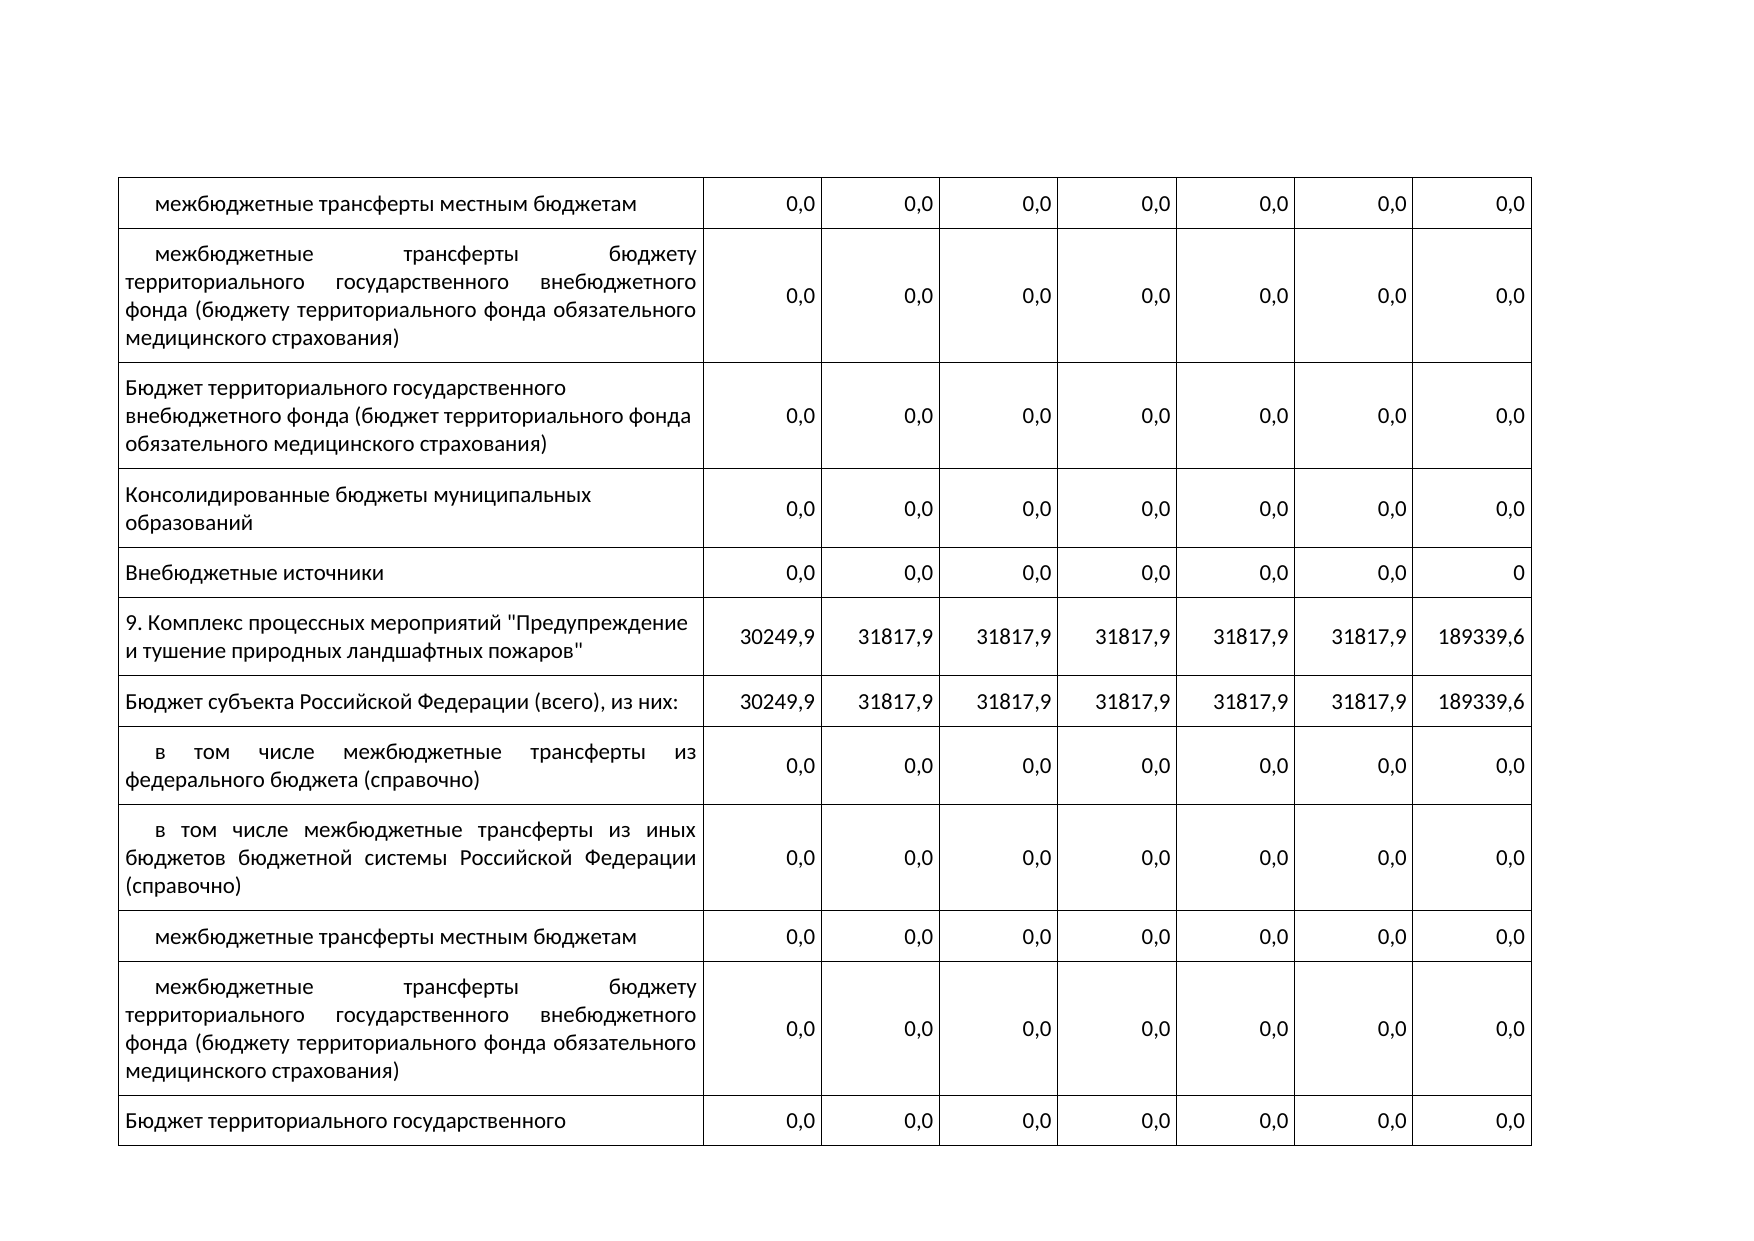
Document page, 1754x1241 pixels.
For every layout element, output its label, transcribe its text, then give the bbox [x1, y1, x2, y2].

table_cell 31817,9 [1058, 676, 1176, 726]
table_cell 0,0 [1177, 229, 1294, 362]
table_cell 0,0 [1413, 469, 1531, 547]
table_cell 0,0 [1058, 805, 1176, 910]
table_cell 189339,6 [1413, 598, 1531, 675]
table_cell 9. Комплекс процессных мероприятий "Предупреждение и тушение природных ландшафтных пожаров" [119, 598, 703, 675]
table_cell 31817,9 [822, 598, 939, 675]
table_cell в том числе межбюджетные трансферты из федерального бюджета (справочно) [119, 727, 703, 804]
table_cell 0,0 [822, 178, 939, 227]
table_cell 0,0 [1295, 178, 1412, 227]
table_cell 0,0 [1413, 911, 1531, 961]
table_cell 31817,9 [940, 598, 1057, 675]
table_cell межбюджетные трансферты бюджету территориального государственного внебюджетного фонда (бюджету территориального фонда обязательного медицинского страхования) [119, 229, 703, 362]
table_cell 0,0 [704, 178, 821, 227]
table_cell 0,0 [1295, 548, 1412, 597]
table_cell 30249,9 [704, 598, 821, 675]
table_cell 0,0 [1413, 805, 1531, 910]
table_cell 0,0 [940, 178, 1057, 227]
table_cell 0,0 [1413, 1096, 1531, 1145]
table_cell в том числе межбюджетные трансферты из иных бюджетов бюджетной системы Российской Федерации (справочно) [119, 805, 703, 910]
table_cell межбюджетные трансферты местным бюджетам [119, 178, 703, 227]
table_cell 0,0 [1058, 1096, 1176, 1145]
table_cell 0,0 [1413, 229, 1531, 362]
table_cell Бюджет субъекта Российской Федерации (всего), из них: [119, 676, 703, 726]
table_cell 0,0 [1295, 911, 1412, 961]
table_cell 0,0 [704, 962, 821, 1095]
table_cell 31817,9 [1058, 598, 1176, 675]
table_cell 0,0 [1177, 363, 1294, 468]
table_cell 31817,9 [1295, 676, 1412, 726]
table_cell 0,0 [704, 727, 821, 804]
table_cell 0,0 [1413, 727, 1531, 804]
table_cell 0,0 [822, 229, 939, 362]
table_cell Консолидированные бюджеты муниципальных образований [119, 469, 703, 547]
table_cell 0,0 [822, 727, 939, 804]
table_cell 31817,9 [1177, 598, 1294, 675]
table_cell 0,0 [704, 1096, 821, 1145]
table_cell 0,0 [822, 805, 939, 910]
table_cell Бюджет территориального государственного внебюджетного фонда (бюджет территориального фонда обязательного медицинского страхования) [119, 363, 703, 468]
table_cell 0,0 [1177, 911, 1294, 961]
table_cell 30249,9 [704, 676, 821, 726]
table_cell 0,0 [704, 805, 821, 910]
table_cell 0,0 [1413, 363, 1531, 468]
table_cell 0,0 [1413, 962, 1531, 1095]
table_cell 0,0 [1295, 805, 1412, 910]
table_cell 0,0 [822, 1096, 939, 1145]
table_cell 0 [1413, 548, 1531, 597]
table_cell 0,0 [704, 363, 821, 468]
table_cell 0,0 [1177, 1096, 1294, 1145]
table_cell 0,0 [1177, 962, 1294, 1095]
table_cell межбюджетные трансферты местным бюджетам [119, 911, 703, 961]
table_cell 0,0 [704, 229, 821, 362]
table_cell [119, 1096, 703, 1145]
table_cell 0,0 [822, 911, 939, 961]
table_cell 0,0 [1295, 229, 1412, 362]
table_cell 31817,9 [1295, 598, 1412, 675]
table_cell 0,0 [1177, 548, 1294, 597]
table_cell 0,0 [1177, 469, 1294, 547]
table_cell 0,0 [940, 805, 1057, 910]
table_cell межбюджетные трансферты бюджету территориального государственного внебюджетного фонда (бюджету территориального фонда обязательного медицинского страхования) [119, 962, 703, 1095]
table_cell 0,0 [1295, 1096, 1412, 1145]
table_cell Внебюджетные источники [119, 548, 703, 597]
table_cell 0,0 [1177, 805, 1294, 910]
table_cell 0,0 [940, 229, 1057, 362]
table_cell 0,0 [940, 911, 1057, 961]
table_cell 0,0 [940, 363, 1057, 468]
table_cell 0,0 [822, 363, 939, 468]
table_cell 0,0 [1295, 962, 1412, 1095]
table_cell 0,0 [940, 1096, 1057, 1145]
table_cell 0,0 [1295, 363, 1412, 468]
table_cell 0,0 [822, 469, 939, 547]
table_cell 31817,9 [1177, 676, 1294, 726]
table_cell 0,0 [704, 469, 821, 547]
table_cell 0,0 [1058, 548, 1176, 597]
table_cell 0,0 [940, 548, 1057, 597]
table_cell 0,0 [1295, 727, 1412, 804]
table_cell 31817,9 [822, 676, 939, 726]
table_cell 0,0 [704, 548, 821, 597]
table_cell 0,0 [704, 911, 821, 961]
table_cell 0,0 [1058, 962, 1176, 1095]
table_cell 0,0 [1058, 469, 1176, 547]
table_cell 0,0 [1295, 469, 1412, 547]
table_cell 0,0 [822, 548, 939, 597]
table_cell 189339,6 [1413, 676, 1531, 726]
table_cell 0,0 [822, 962, 939, 1095]
table_cell 0,0 [1058, 229, 1176, 362]
table_cell 0,0 [1058, 727, 1176, 804]
table_cell 0,0 [1058, 363, 1176, 468]
table_cell 0,0 [1058, 911, 1176, 961]
table_cell 31817,9 [940, 676, 1057, 726]
table_cell 0,0 [940, 469, 1057, 547]
table_cell 0,0 [1058, 178, 1176, 227]
table_cell 0,0 [1413, 178, 1531, 227]
table_cell 0,0 [940, 727, 1057, 804]
table_cell 0,0 [1177, 178, 1294, 227]
table_cell 0,0 [1177, 727, 1294, 804]
table_cell 0,0 [940, 962, 1057, 1095]
